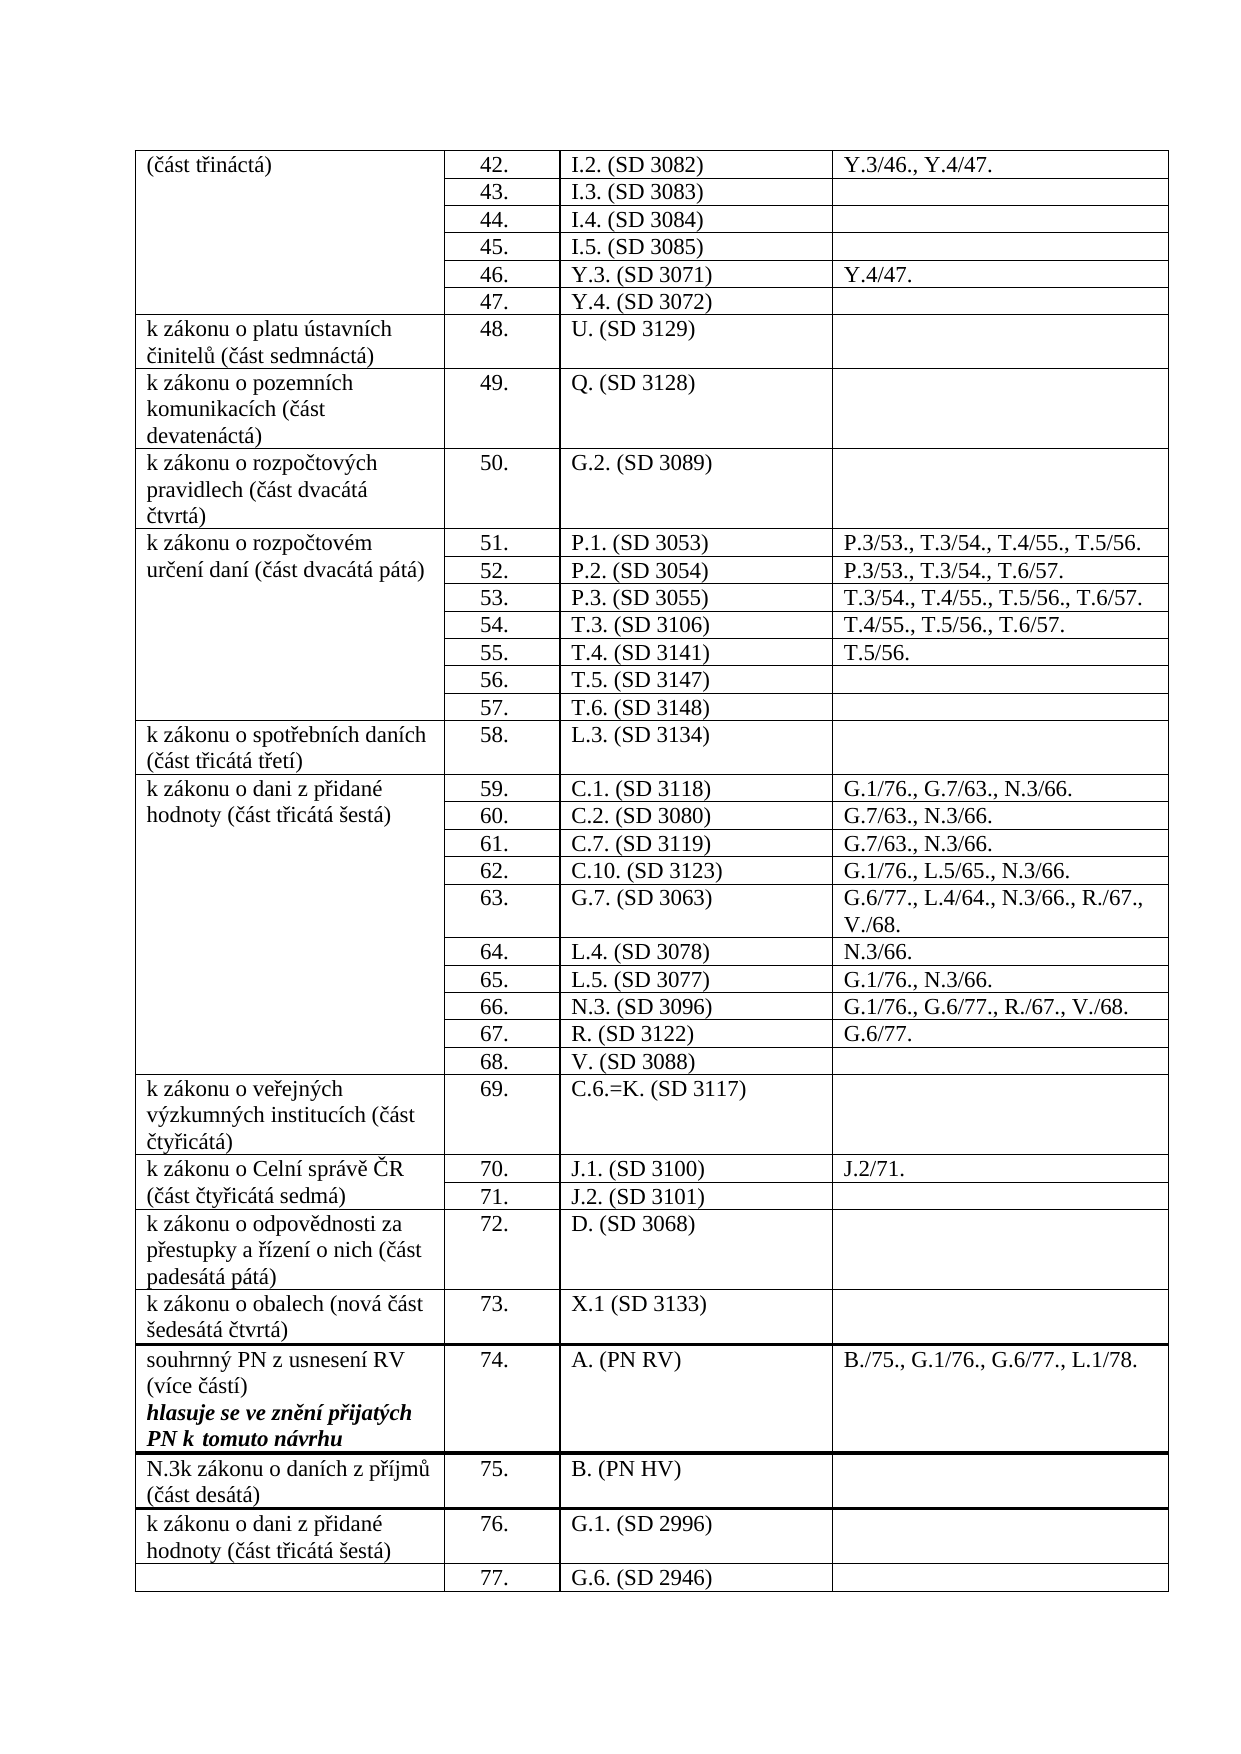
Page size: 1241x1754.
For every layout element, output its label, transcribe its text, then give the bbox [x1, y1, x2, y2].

table_cell 71. [445, 1183, 559, 1209]
table_cell B. (PN HV) [561, 1455, 832, 1507]
table_cell 60. [445, 802, 559, 829]
table_cell [833, 206, 1168, 232]
table_cell L.3. (SD 3134) [561, 721, 832, 774]
table_cell T.5/56. [833, 639, 1168, 665]
table_cell 70. [445, 1155, 559, 1182]
table_cell 50. [445, 449, 559, 528]
table_cell [833, 1210, 1168, 1289]
table_cell [833, 369, 1168, 448]
table_cell 63. [445, 885, 559, 937]
table_cell [833, 1510, 1168, 1563]
table_cell 77. [445, 1564, 559, 1591]
table_cell k zákonu o rozpočtovém určení daní (část dvacátá pátá) [136, 529, 444, 720]
table_cell I.4. (SD 3084) [561, 206, 832, 232]
table_cell N.3/66. [833, 938, 1168, 964]
table_cell C.6.=K. (SD 3117) [561, 1075, 832, 1154]
table_cell G.6/77. [833, 1020, 1168, 1047]
table_cell k zákonu o odpovědnosti za přestupky a řízení o nich (část padesátá pátá) [136, 1210, 444, 1289]
table_cell 68. [445, 1048, 559, 1074]
table_cell P.3. (SD 3055) [561, 584, 832, 611]
table_cell C.10. (SD 3123) [561, 857, 832, 883]
table_cell 52. [445, 557, 559, 583]
table_cell 75. [445, 1455, 559, 1507]
table_cell 53. [445, 584, 559, 611]
table_cell G.6/77., L.4/64., N.3/66., R./67., V./68. [833, 885, 1168, 937]
table_cell [833, 288, 1168, 314]
table_cell I.5. (SD 3085) [561, 233, 832, 259]
table_cell [833, 1183, 1168, 1209]
table_cell T.3/54., T.4/55., T.5/56., T.6/57. [833, 584, 1168, 611]
table_cell J.2. (SD 3101) [561, 1183, 832, 1209]
table_cell P.3/53., T.3/54., T.6/57. [833, 557, 1168, 583]
table_cell J.1. (SD 3100) [561, 1155, 832, 1182]
table_cell [833, 721, 1168, 774]
table_cell k zákonu o pozemních komunikacích (část devatenáctá) [136, 369, 444, 448]
table_cell G.7/63., N.3/66. [833, 830, 1168, 856]
table_cell X.1 (SD 3133) [561, 1290, 832, 1343]
table_cell 74. [445, 1346, 559, 1451]
table_cell L.5. (SD 3077) [561, 966, 832, 992]
table_cell D. (SD 3068) [561, 1210, 832, 1289]
table_cell 64. [445, 938, 559, 964]
table_cell P.1. (SD 3053) [561, 529, 832, 556]
table_cell 58. [445, 721, 559, 774]
table_cell [833, 449, 1168, 528]
table_cell k zákonu o spotřebních daních (část třicátá třetí) [136, 721, 444, 774]
table_cell Y.3/46., Y.4/47. [833, 151, 1168, 177]
table_cell G.1/76., L.5/65., N.3/66. [833, 857, 1168, 883]
table_cell 55. [445, 639, 559, 665]
table_cell N.3. (SD 3096) [561, 993, 832, 1019]
table_cell [833, 179, 1168, 205]
table_cell 65. [445, 966, 559, 992]
table_cell N.3k zákonu o daních z příjmů (část desátá) [136, 1455, 444, 1507]
table_cell 67. [445, 1020, 559, 1047]
table_cell 57. [445, 694, 559, 720]
table_cell I.2. (SD 3082) [561, 151, 832, 177]
table_cell 61. [445, 830, 559, 856]
table_cell souhrnný PN z usnesení RV (více částí) hlasuje se ve znění přijatých PN k tomuto návrhu [136, 1346, 444, 1451]
table_cell k zákonu o rozpočtových pravidlech (část dvacátá čtvrtá) [136, 449, 444, 528]
table_cell 69. [445, 1075, 559, 1154]
table_cell T.6. (SD 3148) [561, 694, 832, 720]
table_cell 48. [445, 315, 559, 368]
table_cell Y.4/47. [833, 261, 1168, 287]
table_cell [833, 233, 1168, 259]
table_cell G.7/63., N.3/66. [833, 802, 1168, 829]
table_cell k zákonu o obalech (nová část šedesátá čtvrtá) [136, 1290, 444, 1343]
table_cell 43. [445, 179, 559, 205]
table_cell 45. [445, 233, 559, 259]
table_cell 49. [445, 369, 559, 448]
table_cell 56. [445, 666, 559, 693]
table_cell 44. [445, 206, 559, 232]
table_cell G.2. (SD 3089) [561, 449, 832, 528]
table_cell J.2/71. [833, 1155, 1168, 1182]
table_cell k zákonu o Celní správě ČR (část čtyřicátá sedmá) [136, 1155, 444, 1209]
table_cell [136, 1564, 444, 1591]
table_cell C.7. (SD 3119) [561, 830, 832, 856]
table_cell 73. [445, 1290, 559, 1343]
table_cell T.4. (SD 3141) [561, 639, 832, 665]
table_cell G.7. (SD 3063) [561, 885, 832, 937]
table_cell T.3. (SD 3106) [561, 612, 832, 638]
table_cell G.1. (SD 2996) [561, 1510, 832, 1563]
table_cell G.1/76., G.6/77., R./67., V./68. [833, 993, 1168, 1019]
table_cell C.1. (SD 3118) [561, 775, 832, 801]
table_cell G.6. (SD 2946) [561, 1564, 832, 1591]
table_cell Q. (SD 3128) [561, 369, 832, 448]
table_cell 51. [445, 529, 559, 556]
table_cell [833, 1455, 1168, 1507]
table_cell k zákonu o dani z přidané hodnoty (část třicátá šestá) [136, 775, 444, 1074]
table_cell A. (PN RV) [561, 1346, 832, 1451]
table_cell P.3/53., T.3/54., T.4/55., T.5/56. [833, 529, 1168, 556]
table_cell 66. [445, 993, 559, 1019]
table_cell k zákonu o veřejných výzkumných institucích (část čtyřicátá) [136, 1075, 444, 1154]
table_cell [833, 1290, 1168, 1343]
table_cell I.3. (SD 3083) [561, 179, 832, 205]
table_cell Y.3. (SD 3071) [561, 261, 832, 287]
table_cell k zákonu o dani z přidané hodnoty (část třicátá šestá) [136, 1510, 444, 1563]
table_cell P.2. (SD 3054) [561, 557, 832, 583]
table_cell 42. [445, 151, 559, 177]
table_cell C.2. (SD 3080) [561, 802, 832, 829]
table_cell R. (SD 3122) [561, 1020, 832, 1047]
table_cell [833, 694, 1168, 720]
table_cell 46. [445, 261, 559, 287]
table_cell T.5. (SD 3147) [561, 666, 832, 693]
table_cell V. (SD 3088) [561, 1048, 832, 1074]
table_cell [136, 151, 444, 314]
table_cell L.4. (SD 3078) [561, 938, 832, 964]
table_cell 54. [445, 612, 559, 638]
table_cell [833, 666, 1168, 693]
table_cell U. (SD 3129) [561, 315, 832, 368]
table_cell G.1/76., G.7/63., N.3/66. [833, 775, 1168, 801]
table_cell [833, 315, 1168, 368]
table_cell Y.4. (SD 3072) [561, 288, 832, 314]
table_cell 47. [445, 288, 559, 314]
table_cell B./75., G.1/76., G.6/77., L.1/78. [833, 1346, 1168, 1451]
table_cell 62. [445, 857, 559, 883]
table_cell k zákonu o platu ústavních činitelů (část sedmnáctá) [136, 315, 444, 368]
table_cell 59. [445, 775, 559, 801]
table_cell [833, 1075, 1168, 1154]
table_cell [833, 1048, 1168, 1074]
table_cell G.1/76., N.3/66. [833, 966, 1168, 992]
table_cell 76. [445, 1510, 559, 1563]
table_cell 72. [445, 1210, 559, 1289]
table_cell [833, 1564, 1168, 1591]
table_cell T.4/55., T.5/56., T.6/57. [833, 612, 1168, 638]
